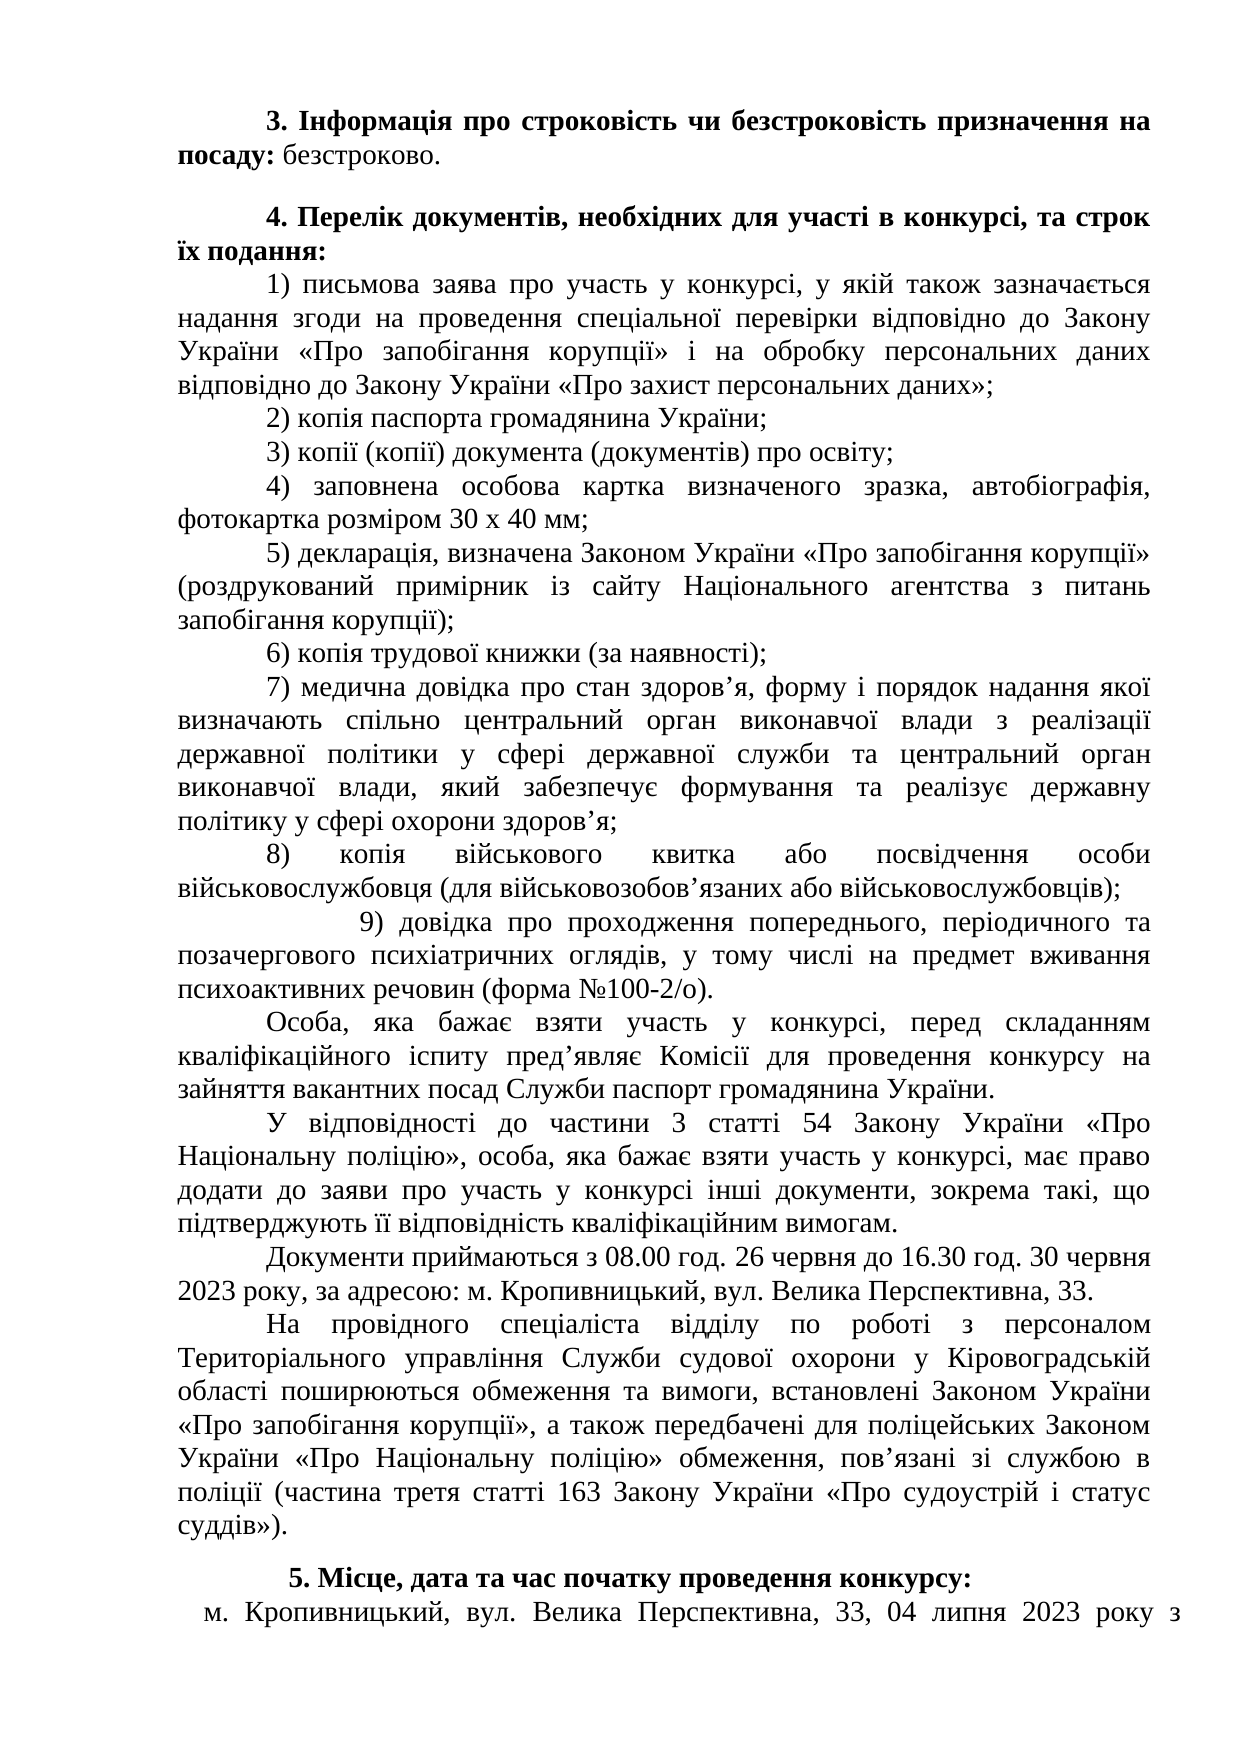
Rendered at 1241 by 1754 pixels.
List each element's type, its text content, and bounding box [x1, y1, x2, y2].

text 2) копія паспорта громадянина України; [177, 401, 1152, 434]
text 8) копія військового квитка або посвідчення особи військовослужбовця (для військовозобов’язаних або військовослужбовців); [177, 837, 1152, 904]
text 4) заповнена особова картка визначеного зразка, автобіографія, фотокартка розміром 30 х 40 мм; [177, 468, 1152, 535]
text 3) копії (копії) документа (документів) про освіту; [177, 434, 1152, 468]
text 9) довідка про проходження попереднього, періодичного та позачергового психіатричних оглядів, у тому числі на предмет вживання психоактивних речовин (форма №100-2/о). [177, 904, 1152, 1004]
text 3. Інформація про строковість чи безстроковість призначення на посаду: безстроково. [177, 103, 1152, 171]
text 7) медична довідка про стан здоров’я, форму і порядок надання якої визначають спільно центральний орган виконавчої влади з реалізації державної політики у сфері державної служби та центральний орган виконавчої влади, який забезпечує формування та реалізує державну політику у сфері охорони здоров’я; [177, 669, 1152, 837]
text 6) копія трудової книжки (за наявності); [177, 635, 1152, 669]
text 5) декларація, визначена Законом України «Про запобігання корупції» (роздрукований примірник із сайту Національного агентства з питань запобігання корупції); [177, 535, 1152, 635]
text Документи приймаються з 08.00 год. 26 червня до 16.30 год. 30 червня 2023 року, за адресою: м. Кропивницький, вул. Велика Перспективна, 33. [177, 1239, 1152, 1306]
text 4. Перелік документів, необхідних для участі в конкурсі, та строк їх подання: [177, 199, 1152, 266]
text Особа, яка бажає взяти участь у конкурсі, перед складанням кваліфікаційного іспиту пред’являє Комісії для проведення конкурсу на зайняття вакантних посад Служби паспорт громадянина України. [177, 1004, 1152, 1105]
text 1) письмова заява про участь у конкурсі, у якій також зазначається надання згоди на проведення спеціальної перевірки відповідно до Закону України «Про запобігання корупції» і на обробку персональних даних відповідно до Закону України «Про захист персональних даних»; [177, 266, 1152, 401]
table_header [189, 1541, 1192, 1627]
text У відповідності до частини 3 статті 54 Закону України «Про Національну поліцію», особа, яка бажає взяти участь у конкурсі, має право додати до заяви про участь у конкурсі інші документи, зокрема такі, що підтверджують її відповідність кваліфікаційним вимогам. [177, 1105, 1152, 1239]
text На провідного спеціаліста відділу по роботі з персоналом Територіального управління Служби судової охорони у Кіровоградській області поширюються обмеження та вимоги, встановлені Законом України «Про запобігання корупції», а також передбачені для поліцейських Законом України «Про Національну поліцію» обмеження, пов’язані зі службою в поліції (частина третя статті 163 Закону України «Про судоустрій і статус суддів»). [177, 1306, 1152, 1541]
